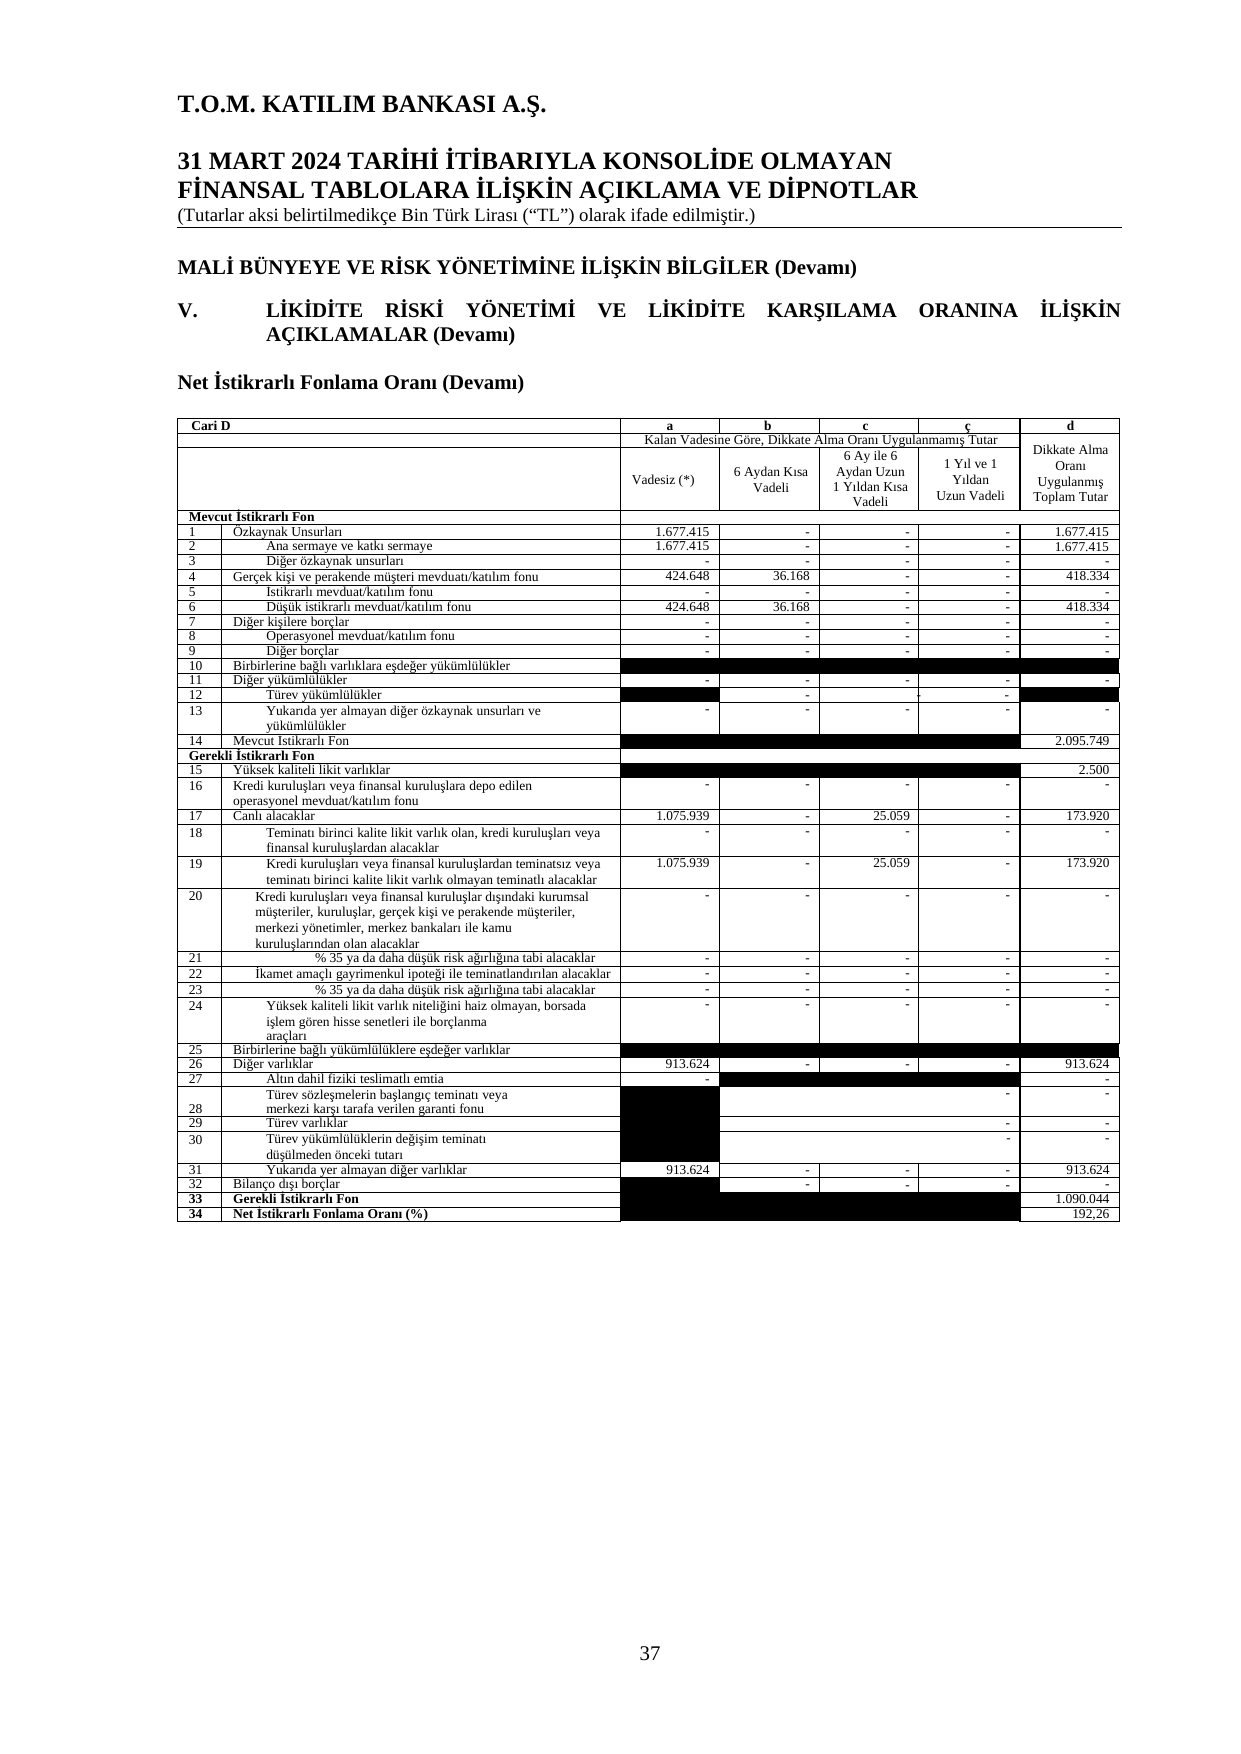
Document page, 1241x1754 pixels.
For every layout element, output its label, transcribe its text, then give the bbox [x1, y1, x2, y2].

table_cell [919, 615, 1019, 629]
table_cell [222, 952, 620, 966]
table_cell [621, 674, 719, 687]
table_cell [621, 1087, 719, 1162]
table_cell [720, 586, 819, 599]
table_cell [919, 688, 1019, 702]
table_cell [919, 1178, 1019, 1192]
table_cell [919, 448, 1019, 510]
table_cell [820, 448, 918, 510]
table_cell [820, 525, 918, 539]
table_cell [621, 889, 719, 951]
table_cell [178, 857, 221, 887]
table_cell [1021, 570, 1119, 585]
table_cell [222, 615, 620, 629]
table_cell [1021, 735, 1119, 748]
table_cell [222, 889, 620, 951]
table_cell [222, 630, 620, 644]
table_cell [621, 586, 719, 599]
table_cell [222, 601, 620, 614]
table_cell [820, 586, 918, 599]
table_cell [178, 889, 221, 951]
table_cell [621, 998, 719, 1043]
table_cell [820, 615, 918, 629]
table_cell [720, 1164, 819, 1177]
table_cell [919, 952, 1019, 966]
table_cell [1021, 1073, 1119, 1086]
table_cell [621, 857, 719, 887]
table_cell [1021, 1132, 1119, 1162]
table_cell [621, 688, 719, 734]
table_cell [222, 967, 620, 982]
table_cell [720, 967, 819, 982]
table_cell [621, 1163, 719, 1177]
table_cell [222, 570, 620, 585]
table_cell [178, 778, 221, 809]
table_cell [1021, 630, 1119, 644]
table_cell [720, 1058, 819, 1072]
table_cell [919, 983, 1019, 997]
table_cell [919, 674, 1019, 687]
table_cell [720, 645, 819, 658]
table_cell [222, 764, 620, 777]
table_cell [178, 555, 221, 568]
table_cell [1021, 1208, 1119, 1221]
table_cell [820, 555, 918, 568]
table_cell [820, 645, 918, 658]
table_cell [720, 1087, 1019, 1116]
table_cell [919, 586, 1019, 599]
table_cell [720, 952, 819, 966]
text V. LİKİDİTE RİSKİ YÖNETİMİ VE LİKİDİTE KARŞILAMA ORANINA İLİŞKİN AÇIKLAMALAR (Devamı) [177, 298, 1122, 346]
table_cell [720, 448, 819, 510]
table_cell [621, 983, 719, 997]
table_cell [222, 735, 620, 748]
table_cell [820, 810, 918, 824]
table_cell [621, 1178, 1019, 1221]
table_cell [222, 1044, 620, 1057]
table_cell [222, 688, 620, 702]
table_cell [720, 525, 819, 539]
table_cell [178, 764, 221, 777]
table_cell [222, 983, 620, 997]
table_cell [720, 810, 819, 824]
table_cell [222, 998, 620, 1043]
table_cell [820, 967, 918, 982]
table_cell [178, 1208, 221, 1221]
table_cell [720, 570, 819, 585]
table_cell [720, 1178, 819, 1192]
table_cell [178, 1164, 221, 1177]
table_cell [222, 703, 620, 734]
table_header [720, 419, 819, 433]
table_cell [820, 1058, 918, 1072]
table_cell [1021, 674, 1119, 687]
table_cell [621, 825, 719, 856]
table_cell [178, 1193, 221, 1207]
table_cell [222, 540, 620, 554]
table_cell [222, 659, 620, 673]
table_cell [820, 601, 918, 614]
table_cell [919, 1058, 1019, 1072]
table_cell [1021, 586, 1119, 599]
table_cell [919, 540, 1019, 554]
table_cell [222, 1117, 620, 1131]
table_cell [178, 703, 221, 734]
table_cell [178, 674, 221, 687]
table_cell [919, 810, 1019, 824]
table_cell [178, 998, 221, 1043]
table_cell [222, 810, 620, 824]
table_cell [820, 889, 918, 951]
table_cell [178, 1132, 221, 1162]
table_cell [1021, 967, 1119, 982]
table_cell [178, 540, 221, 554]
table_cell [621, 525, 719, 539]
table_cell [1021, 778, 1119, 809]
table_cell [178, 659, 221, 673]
text Net İstikrarlı Fonlama Oranı (Devamı) [177, 370, 1122, 394]
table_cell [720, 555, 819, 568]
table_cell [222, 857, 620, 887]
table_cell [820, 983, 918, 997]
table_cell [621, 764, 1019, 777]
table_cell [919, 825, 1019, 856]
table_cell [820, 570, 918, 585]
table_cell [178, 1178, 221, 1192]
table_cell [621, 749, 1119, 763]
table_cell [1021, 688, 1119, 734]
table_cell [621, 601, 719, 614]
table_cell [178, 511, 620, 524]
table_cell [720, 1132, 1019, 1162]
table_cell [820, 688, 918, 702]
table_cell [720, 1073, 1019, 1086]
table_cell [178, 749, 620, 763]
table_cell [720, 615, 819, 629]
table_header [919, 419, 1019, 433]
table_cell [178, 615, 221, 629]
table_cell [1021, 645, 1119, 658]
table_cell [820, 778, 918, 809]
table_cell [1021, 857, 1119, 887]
text MALİ BÜNYEYE VE RİSK YÖNETİMİNE İLİŞKİN BİLGİLER (Devamı) [177, 255, 1122, 279]
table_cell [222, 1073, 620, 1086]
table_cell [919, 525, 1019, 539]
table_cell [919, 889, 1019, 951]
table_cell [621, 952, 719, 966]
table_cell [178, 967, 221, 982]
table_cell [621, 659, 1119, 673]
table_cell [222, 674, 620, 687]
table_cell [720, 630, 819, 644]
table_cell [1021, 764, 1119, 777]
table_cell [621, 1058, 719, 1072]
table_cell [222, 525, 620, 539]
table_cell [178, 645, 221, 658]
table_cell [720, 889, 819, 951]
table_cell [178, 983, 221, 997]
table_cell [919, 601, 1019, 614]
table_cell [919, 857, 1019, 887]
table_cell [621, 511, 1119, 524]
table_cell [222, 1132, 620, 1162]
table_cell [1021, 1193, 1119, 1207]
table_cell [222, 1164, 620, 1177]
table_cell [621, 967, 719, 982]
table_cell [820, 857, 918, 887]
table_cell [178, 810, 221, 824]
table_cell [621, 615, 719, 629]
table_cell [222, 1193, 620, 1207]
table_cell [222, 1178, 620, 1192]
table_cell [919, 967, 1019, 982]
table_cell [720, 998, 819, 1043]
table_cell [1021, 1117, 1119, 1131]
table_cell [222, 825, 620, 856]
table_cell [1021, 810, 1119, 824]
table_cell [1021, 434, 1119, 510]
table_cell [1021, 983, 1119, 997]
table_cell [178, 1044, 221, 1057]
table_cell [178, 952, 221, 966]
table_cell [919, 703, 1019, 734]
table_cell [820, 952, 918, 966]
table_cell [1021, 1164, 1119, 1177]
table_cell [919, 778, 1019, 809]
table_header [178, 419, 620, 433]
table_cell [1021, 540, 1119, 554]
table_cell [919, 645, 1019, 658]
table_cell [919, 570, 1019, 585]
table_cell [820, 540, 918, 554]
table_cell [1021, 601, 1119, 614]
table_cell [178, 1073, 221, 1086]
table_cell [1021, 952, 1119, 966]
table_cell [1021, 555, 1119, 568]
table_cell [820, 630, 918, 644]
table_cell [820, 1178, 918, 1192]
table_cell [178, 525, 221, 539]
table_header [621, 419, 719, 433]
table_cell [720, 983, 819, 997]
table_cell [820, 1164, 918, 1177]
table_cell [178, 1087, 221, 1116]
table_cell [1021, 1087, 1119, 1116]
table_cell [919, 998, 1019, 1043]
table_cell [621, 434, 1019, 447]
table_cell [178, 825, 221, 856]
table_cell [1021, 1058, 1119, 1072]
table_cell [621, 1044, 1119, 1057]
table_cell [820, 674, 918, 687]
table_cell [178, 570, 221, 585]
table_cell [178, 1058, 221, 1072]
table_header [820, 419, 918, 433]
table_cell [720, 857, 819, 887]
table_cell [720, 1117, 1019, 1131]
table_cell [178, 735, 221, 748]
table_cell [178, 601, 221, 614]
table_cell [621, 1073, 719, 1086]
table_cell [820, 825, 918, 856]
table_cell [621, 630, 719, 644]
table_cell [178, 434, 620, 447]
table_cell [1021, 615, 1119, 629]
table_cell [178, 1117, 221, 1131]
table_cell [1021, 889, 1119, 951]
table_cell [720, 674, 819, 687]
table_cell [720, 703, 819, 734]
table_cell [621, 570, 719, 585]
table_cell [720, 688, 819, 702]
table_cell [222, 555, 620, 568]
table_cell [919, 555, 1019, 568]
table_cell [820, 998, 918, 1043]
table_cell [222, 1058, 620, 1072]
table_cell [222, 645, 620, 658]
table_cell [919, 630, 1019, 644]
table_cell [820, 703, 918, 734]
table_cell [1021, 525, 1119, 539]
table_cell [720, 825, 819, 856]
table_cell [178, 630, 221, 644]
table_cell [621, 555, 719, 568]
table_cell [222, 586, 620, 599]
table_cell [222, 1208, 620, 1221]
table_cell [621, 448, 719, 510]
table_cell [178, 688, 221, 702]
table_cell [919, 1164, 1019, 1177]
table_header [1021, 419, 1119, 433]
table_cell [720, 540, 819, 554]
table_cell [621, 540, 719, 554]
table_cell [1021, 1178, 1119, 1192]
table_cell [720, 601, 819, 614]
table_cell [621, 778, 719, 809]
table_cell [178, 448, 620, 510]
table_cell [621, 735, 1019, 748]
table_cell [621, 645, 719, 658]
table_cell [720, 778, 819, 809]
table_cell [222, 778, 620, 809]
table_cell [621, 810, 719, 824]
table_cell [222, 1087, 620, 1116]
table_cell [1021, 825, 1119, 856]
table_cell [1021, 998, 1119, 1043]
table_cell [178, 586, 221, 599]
